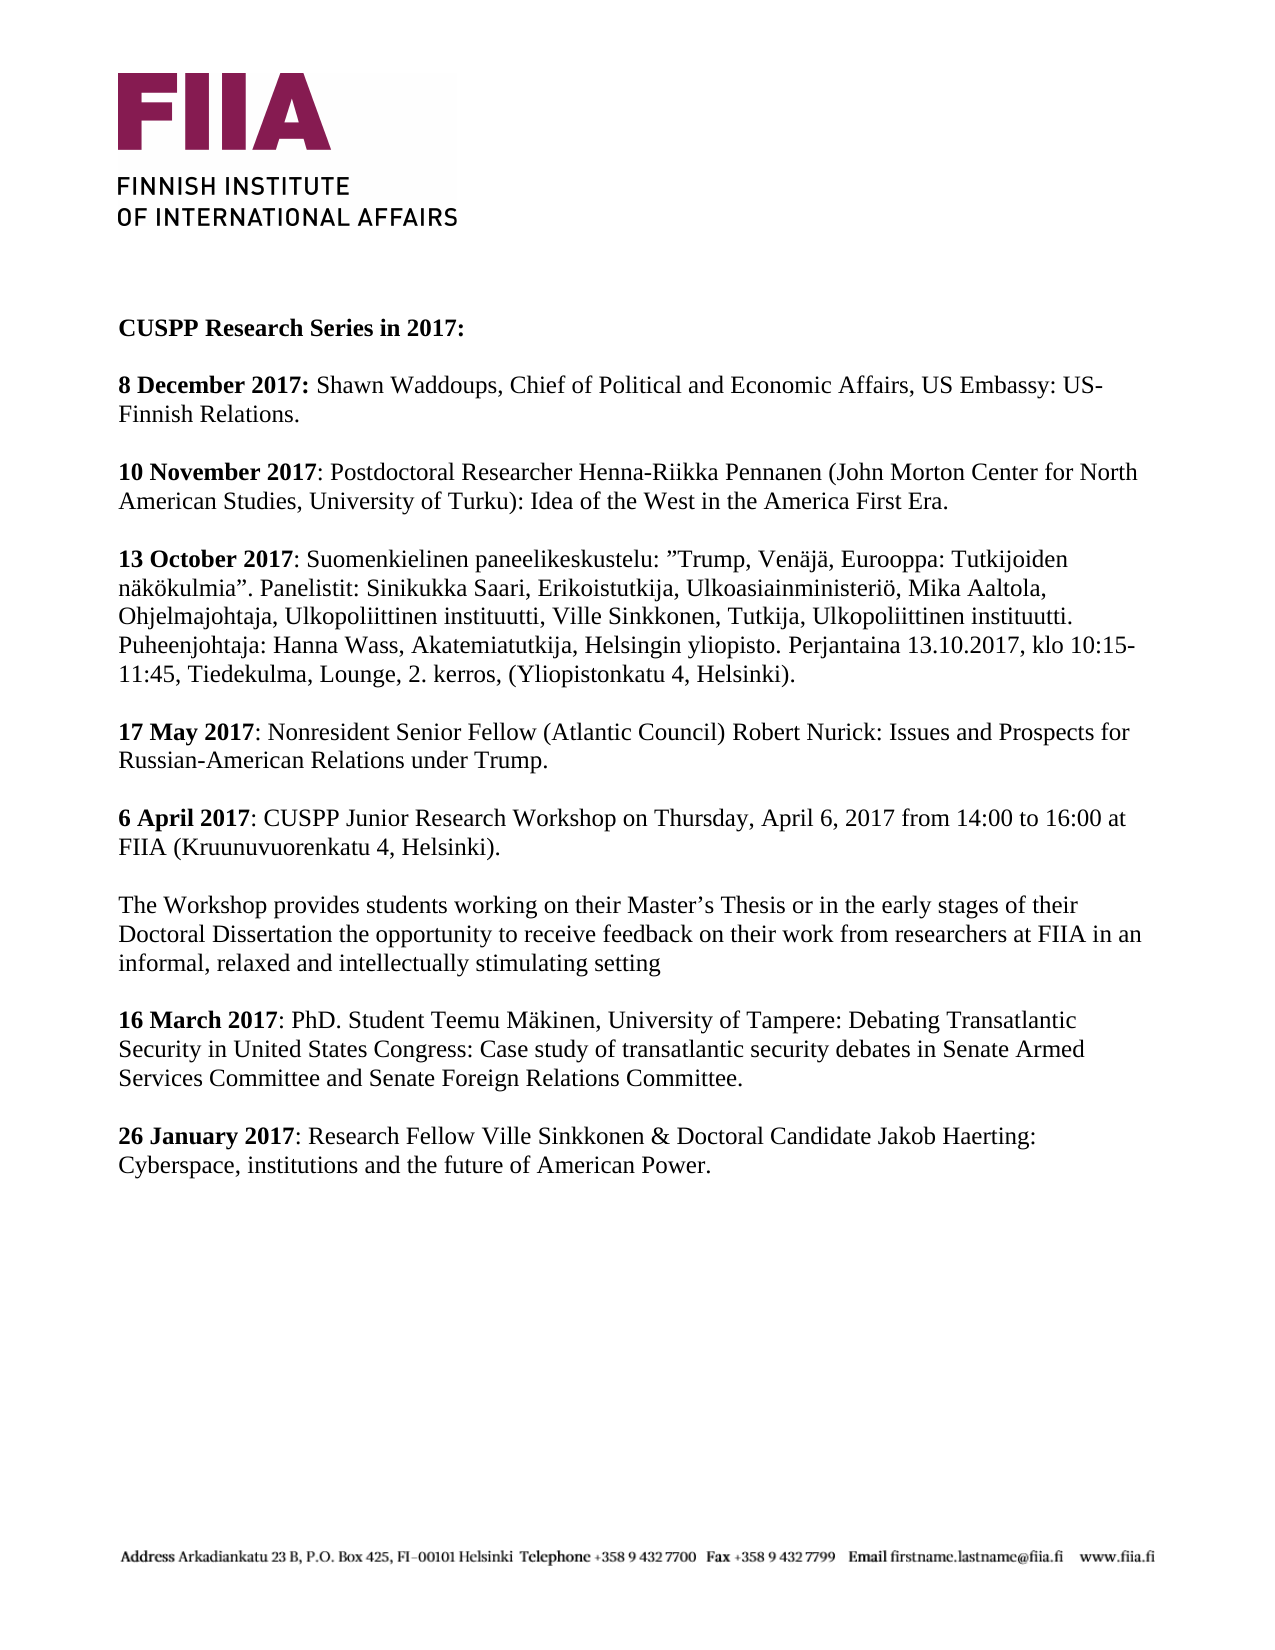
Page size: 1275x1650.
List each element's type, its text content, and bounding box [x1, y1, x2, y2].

text CUSPP Research Series in 2017: [118, 313, 1157, 341]
picture [118, 73, 457, 226]
text 6 April 2017: CUSPP Junior Research Workshop on Thursday, April 6, 2017 from 14:00 to 16:00 at FIIA (Kruunuvuorenkatu 4, Helsinki). [118, 803, 1157, 861]
text 13 October 2017: Suomenkielinen paneelikeskustelu: ”Trump, Venäjä, Eurooppa: Tutkijoiden näkökulmia”. Panelistit: Sinikukka Saari, Erikoistutkija, Ulkoasiainministeriö, Mika Aaltola, Ohjelmajohtaja, Ulkopoliittinen instituutti, Ville Sinkkonen, Tutkija, Ulkopoliittinen instituutti. Puheenjohtaja: Hanna Wass, Akatemiatutkija, Helsingin yliopisto. Perjantaina 13.10.2017, klo 10:15-11:45, Tiedekulma, Lounge, 2. kerros, (Yliopistonkatu 4, Helsinki). [118, 544, 1157, 688]
text 17 May 2017: Nonresident Senior Fellow (Atlantic Council) Robert Nurick: Issues and Prospects for Russian-American Relations under Trump. [118, 717, 1157, 774]
text 26 January 2017: Research Fellow Ville Sinkkonen & Doctoral Candidate Jakob Haerting: Cyberspace, institutions and the future of American Power. [118, 1121, 1157, 1178]
text 10 November 2017: Postdoctoral Researcher Henna-Riikka Pennanen (John Morton Center for North American Studies, University of Turku): Idea of the West in the America First Era. [118, 457, 1157, 515]
text The Workshop provides students working on their Master’s Thesis or in the early stages of their Doctoral Dissertation the opportunity to receive feedback on their work from researchers at FIIA in an informal, relaxed and intellectually stimulating setting [118, 890, 1157, 976]
picture [118, 1547, 1158, 1569]
text 16 March 2017: PhD. Student Teemu Mäkinen, University of Tampere: Debating Transatlantic Security in United States Congress: Case study of transatlantic security debates in Senate Armed Services Committee and Senate Foreign Relations Committee. [118, 1006, 1157, 1092]
text 8 December 2017: Shawn Waddoups, Chief of Political and Economic Affairs, US Embassy: US-Finnish Relations. [118, 371, 1157, 428]
